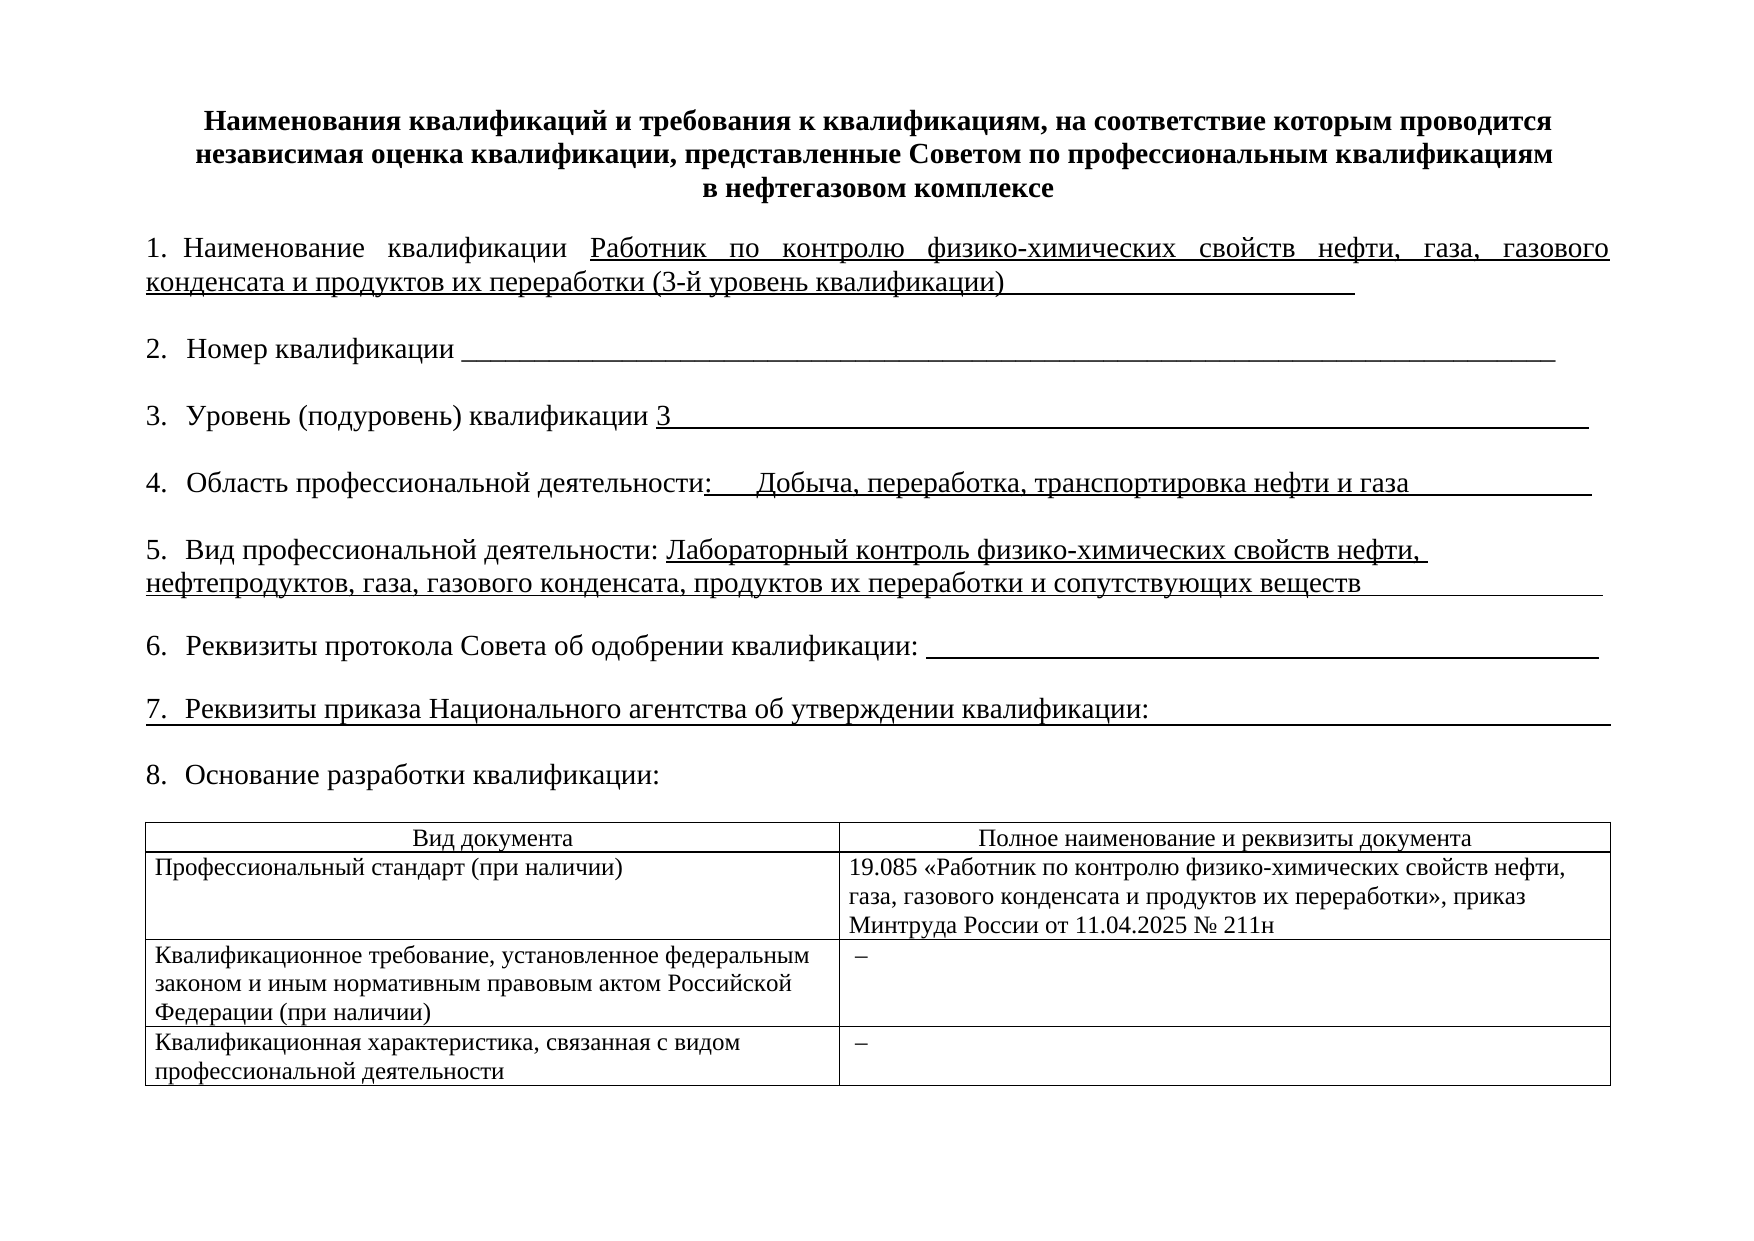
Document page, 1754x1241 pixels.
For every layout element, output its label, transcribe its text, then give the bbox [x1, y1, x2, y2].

list Основание разработки квалификации: [146, 757, 1611, 790]
table_cell Профессиональный стандарт (при наличии) [146, 853, 839, 939]
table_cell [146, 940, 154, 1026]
text Наименования квалификаций и требования к квалификациям, на соответствие которым проводится независимая оценка квалификации, представленные Советом по профессиональным квалификациям в нефтегазовом комплексе [146, 103, 1611, 203]
list Наименование квалификации Работник по контролю физико-химических свойств нефти, газа, газового конденсата и продуктов их переработки (3-й уровень квалификации) [146, 230, 1611, 297]
list Номер квалификации ___________________________________________________________________________ [146, 331, 1611, 364]
list Область профессиональной деятельности: Добыча, переработка, транспортировка нефти и газа . [146, 465, 1611, 499]
list Реквизиты приказа Национального агентства об утверждении квалификации: [146, 691, 1611, 724]
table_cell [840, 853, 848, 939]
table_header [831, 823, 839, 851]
list Реквизиты протокола Совета об одобрении квалификации: . [146, 628, 1611, 662]
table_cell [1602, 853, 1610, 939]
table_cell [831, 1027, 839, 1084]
list Уровень (подуровень) квалификации 3 . [146, 398, 1611, 432]
table_cell – [840, 1027, 1610, 1084]
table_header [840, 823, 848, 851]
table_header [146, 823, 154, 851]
table_cell – [840, 940, 1610, 1026]
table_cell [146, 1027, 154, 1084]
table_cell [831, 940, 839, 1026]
list Вид профессиональной деятельности: Лабораторный контроль физико-химических свойств нефти, нефтепродуктов, газа, газового конденсата, продуктов их переработки и сопутствующих веществ . [146, 532, 1611, 599]
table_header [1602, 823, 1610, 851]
